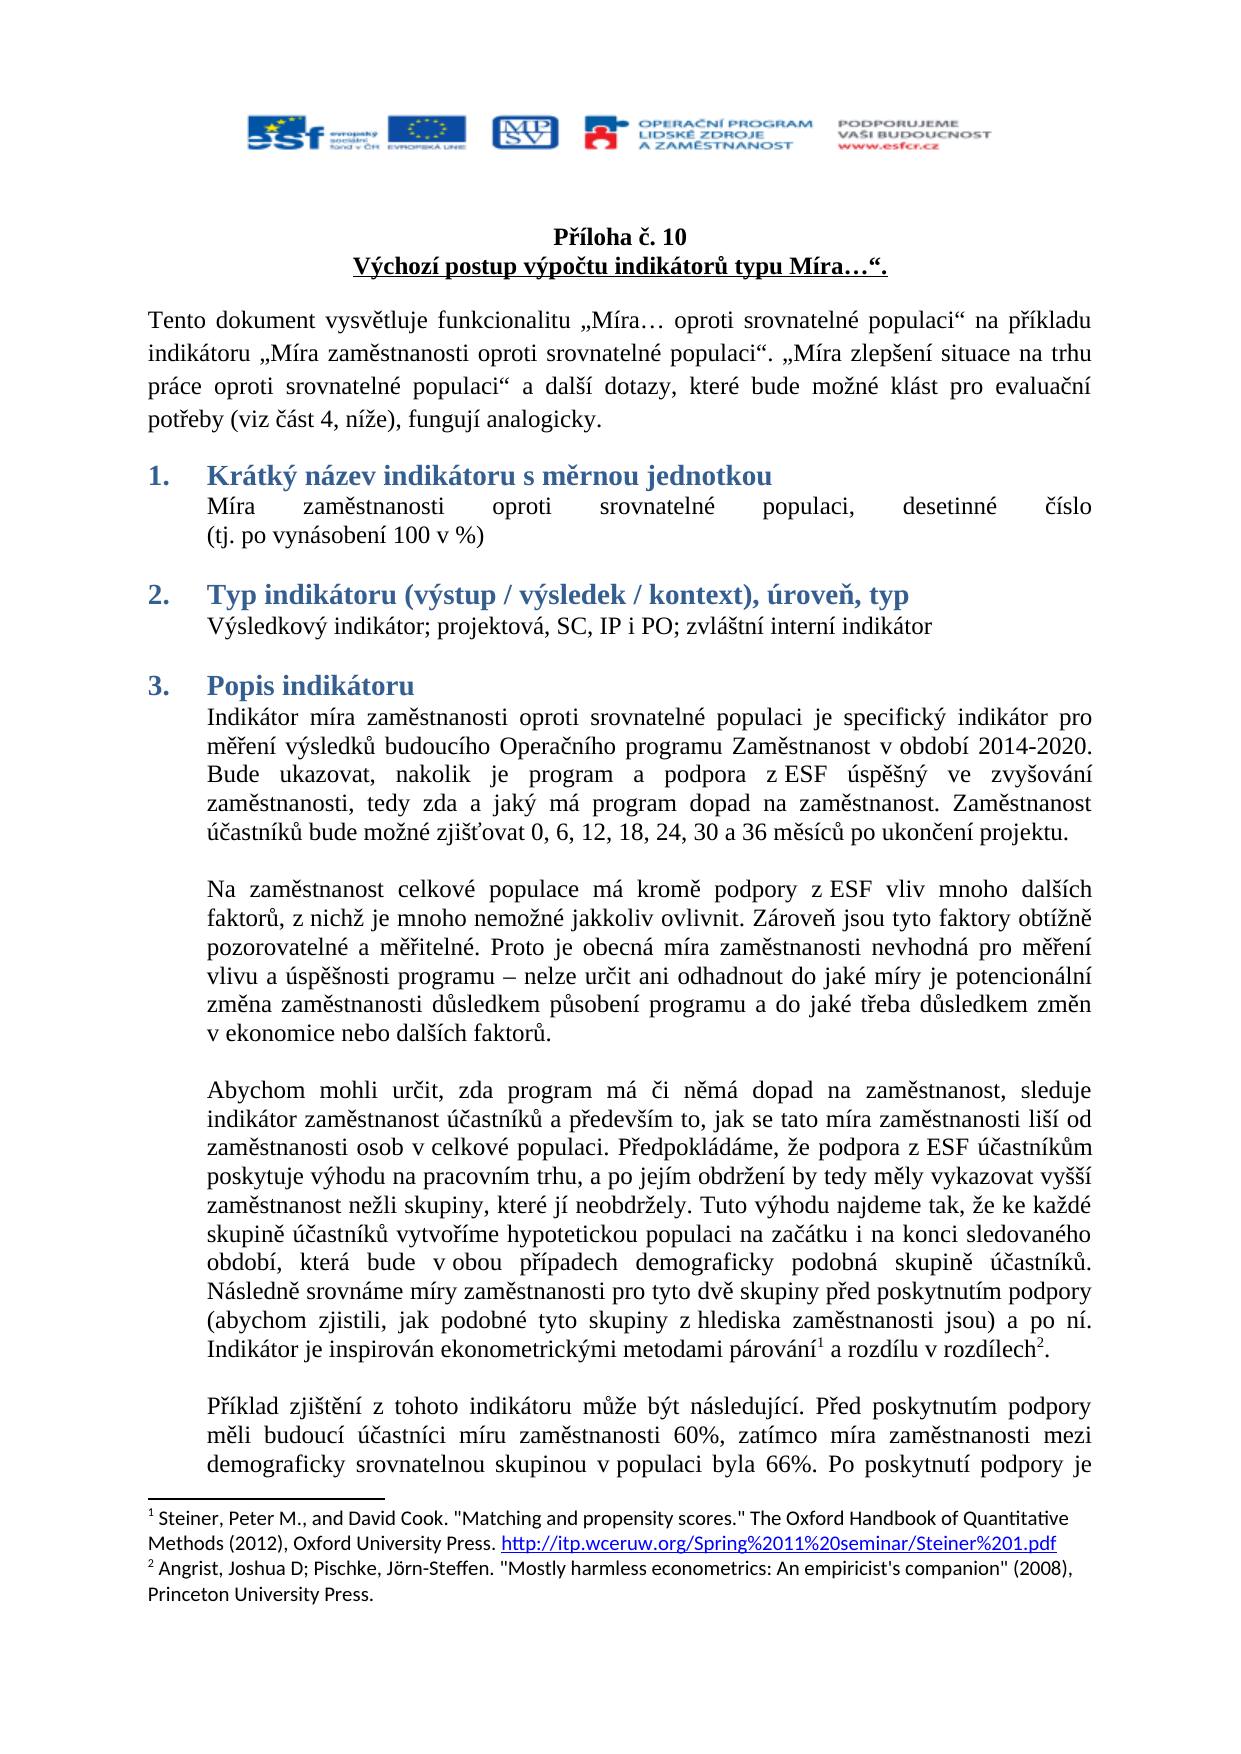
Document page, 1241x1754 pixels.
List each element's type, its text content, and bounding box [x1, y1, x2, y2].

text Tento dokument vysvětluje funkcionalitu „Míra… oproti srovnatelné populaci“ na příkladu indikátoru „Míra zaměstnanosti oproti srovnatelné populaci“. „Míra zlepšení situace na trhu práce oproti srovnatelné populaci“ a další dotazy, které bude možné klást pro evaluační potřeby (viz část 4, níže), fungují analogicky. [148, 305, 1093, 432]
list Popis indikátoru [148, 668, 1093, 702]
list Krátký název indikátoru s měrnou jednotkou [148, 458, 1093, 491]
list Typ indikátoru (výstup / výsledek / kontext), úroveň, typ [148, 577, 1093, 611]
text Příloha č. 10 [148, 222, 1093, 251]
text Míra zaměstnanosti oproti srovnatelné populaci, desetinné číslo (tj. po vynásobení 100 v %) [207, 491, 1093, 549]
text Abychom mohli určit, zda program má či němá dopad na zaměstnanost, sleduje indikátor zaměstnanost účastníků a především to, jak se tato míra zaměstnanosti liší od zaměstnanosti osob v celkové populaci. Předpokládáme, že podpora z ESF účastníkům poskytuje výhodu na pracovním trhu, a po jejím obdržení by tedy měly vykazovat vyšší zaměstnanost nežli skupiny, které jí neobdržely. Tuto výhodu najdeme tak, že ke každé skupině účastníků vytvoříme hypotetickou populaci na začátku i na konci sledovaného období, která bude v obou případech demograficky podobná skupině účastníků. Následně srovnáme míry zaměstnanosti pro tyto dvě skupiny před poskytnutím podpory (abychom zjistili, jak podobné tyto skupiny z hlediska zaměstnanosti jsou) a po ní. Indikátor je inspirován ekonometrickými metodami párování a rozdílu v rozdílech. [207, 1075, 1093, 1362]
text Na zaměstnanost celkové populace má kromě podpory z ESF vliv mnoho dalších faktorů, z nichž je mnoho nemožné jakkoliv ovlivnit. Zároveň jsou tyto faktory obtížně pozorovatelné a měřitelné. Proto je obecná míra zaměstnanosti nevhodná pro měření vlivu a úspěšnosti programu – nelze určit ani odhadnout do jaké míry je potencionální změna zaměstnanosti důsledkem působení programu a do jaké třeba důsledkem změn v ekonomice nebo dalších faktorů. [207, 874, 1093, 1047]
text Výchozí postup výpočtu indikátorů typu Míra…“. [148, 251, 1093, 279]
text Výsledkový indikátor; projektová, SC, IP i PO; zvláštní interní indikátor [207, 611, 1093, 640]
text Indikátor míra zaměstnanosti oproti srovnatelné populaci je specifický indikátor pro měření výsledků budoucího Operačního programu Zaměstnanost v období 2014-2020. Bude ukazovat, nakolik je program a podpora z ESF úspěšný ve zvyšování zaměstnanosti, tedy zda a jaký má program dopad na zaměstnanost. Zaměstnanost účastníků bude možné zjišťovat 0, 6, 12, 18, 24, 30 a 36 měsíců po ukončení projektu. [207, 702, 1093, 846]
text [207, 1391, 1093, 1477]
